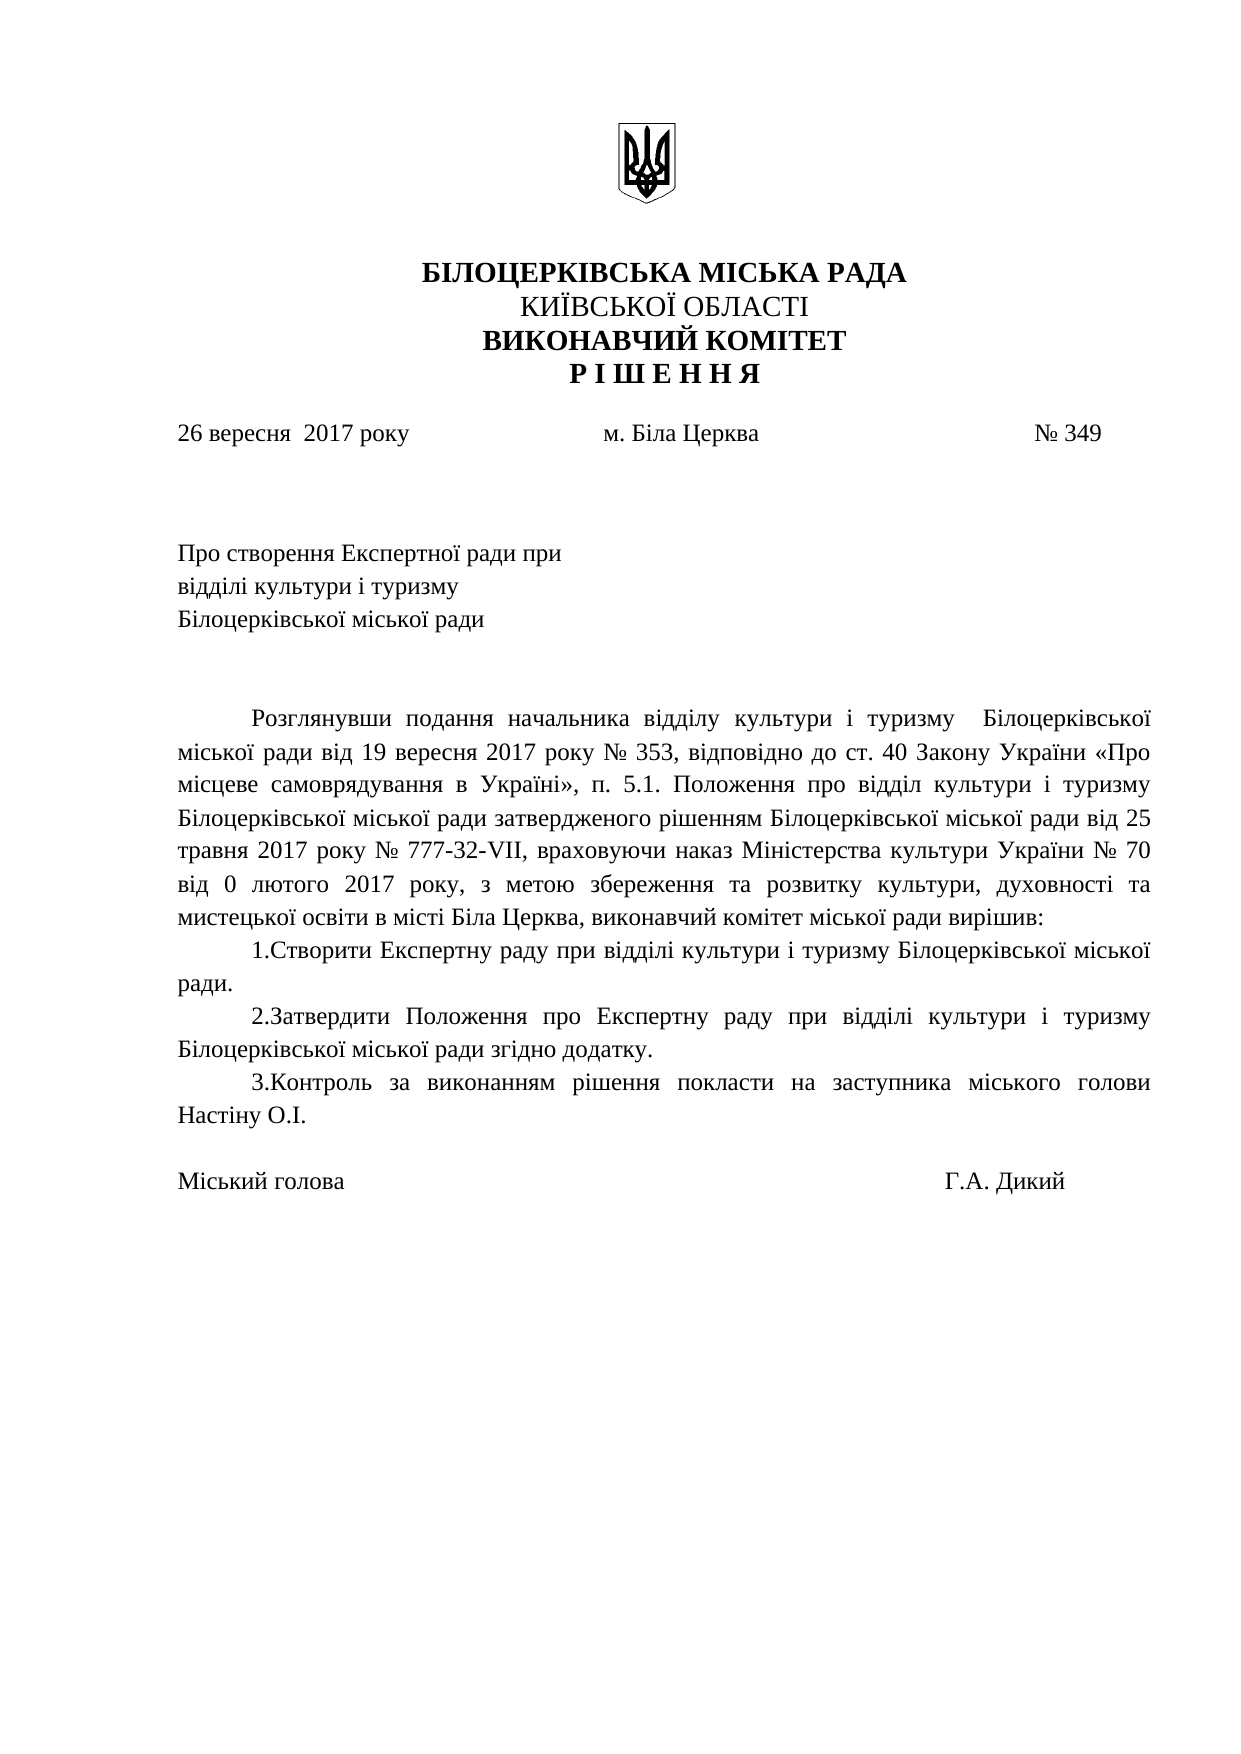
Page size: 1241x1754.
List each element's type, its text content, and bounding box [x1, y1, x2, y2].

text БІЛОЦЕРКІВСЬКА МІСЬКА РАДА [177, 256, 1152, 289]
text 3.Контроль за виконанням рішення покласти на заступника міського голови Настіну О.І. [177, 1067, 1152, 1128]
text КИЇВСЬКОЇ ОБЛАСТІ [177, 289, 1152, 323]
text Міський голова Г.А. Дикий [177, 1166, 1152, 1194]
text 2.Затвердити Положення про Експертну раду при відділі культури і туризму Білоцерківської міської ради згідно додатку. [177, 1001, 1152, 1062]
text ВИКОНАВЧИЙ КОМІТЕТ [177, 323, 1152, 356]
picture [614, 118, 682, 209]
text Розглянувши подання начальника відділу культури і туризму Білоцерківської міської ради від 19 вересня 2017 року № 353, відповідно до ст. 40 Закону України «Про місцеве самоврядування в Україні», п. 5.1. Положення про відділ культури і туризму Білоцерківської міської ради затвердженого рішенням Білоцерківської міської ради від 25 травня 2017 року № 777-32-VII, враховуючи наказ Міністерства культури України № 70 від 0 лютого 2017 року, з метою збереження та розвитку культури, духовності та мистецької освіти в місті Біла Церква, виконавчий комітет міської ради вирішив: [177, 703, 1152, 930]
text Р І Ш Е Н Н Я [177, 356, 1152, 390]
text відділі культури і туризму [177, 571, 1152, 600]
text 26 вересня 2017 року м. Біла Церква № 349 [177, 418, 1152, 447]
text Білоцерківської міської ради [177, 604, 1152, 633]
text 1.Створити Експертну раду при відділі культури і туризму Білоцерківської міської ради. [177, 935, 1152, 996]
text Про створення Експертної ради при [177, 538, 1152, 567]
